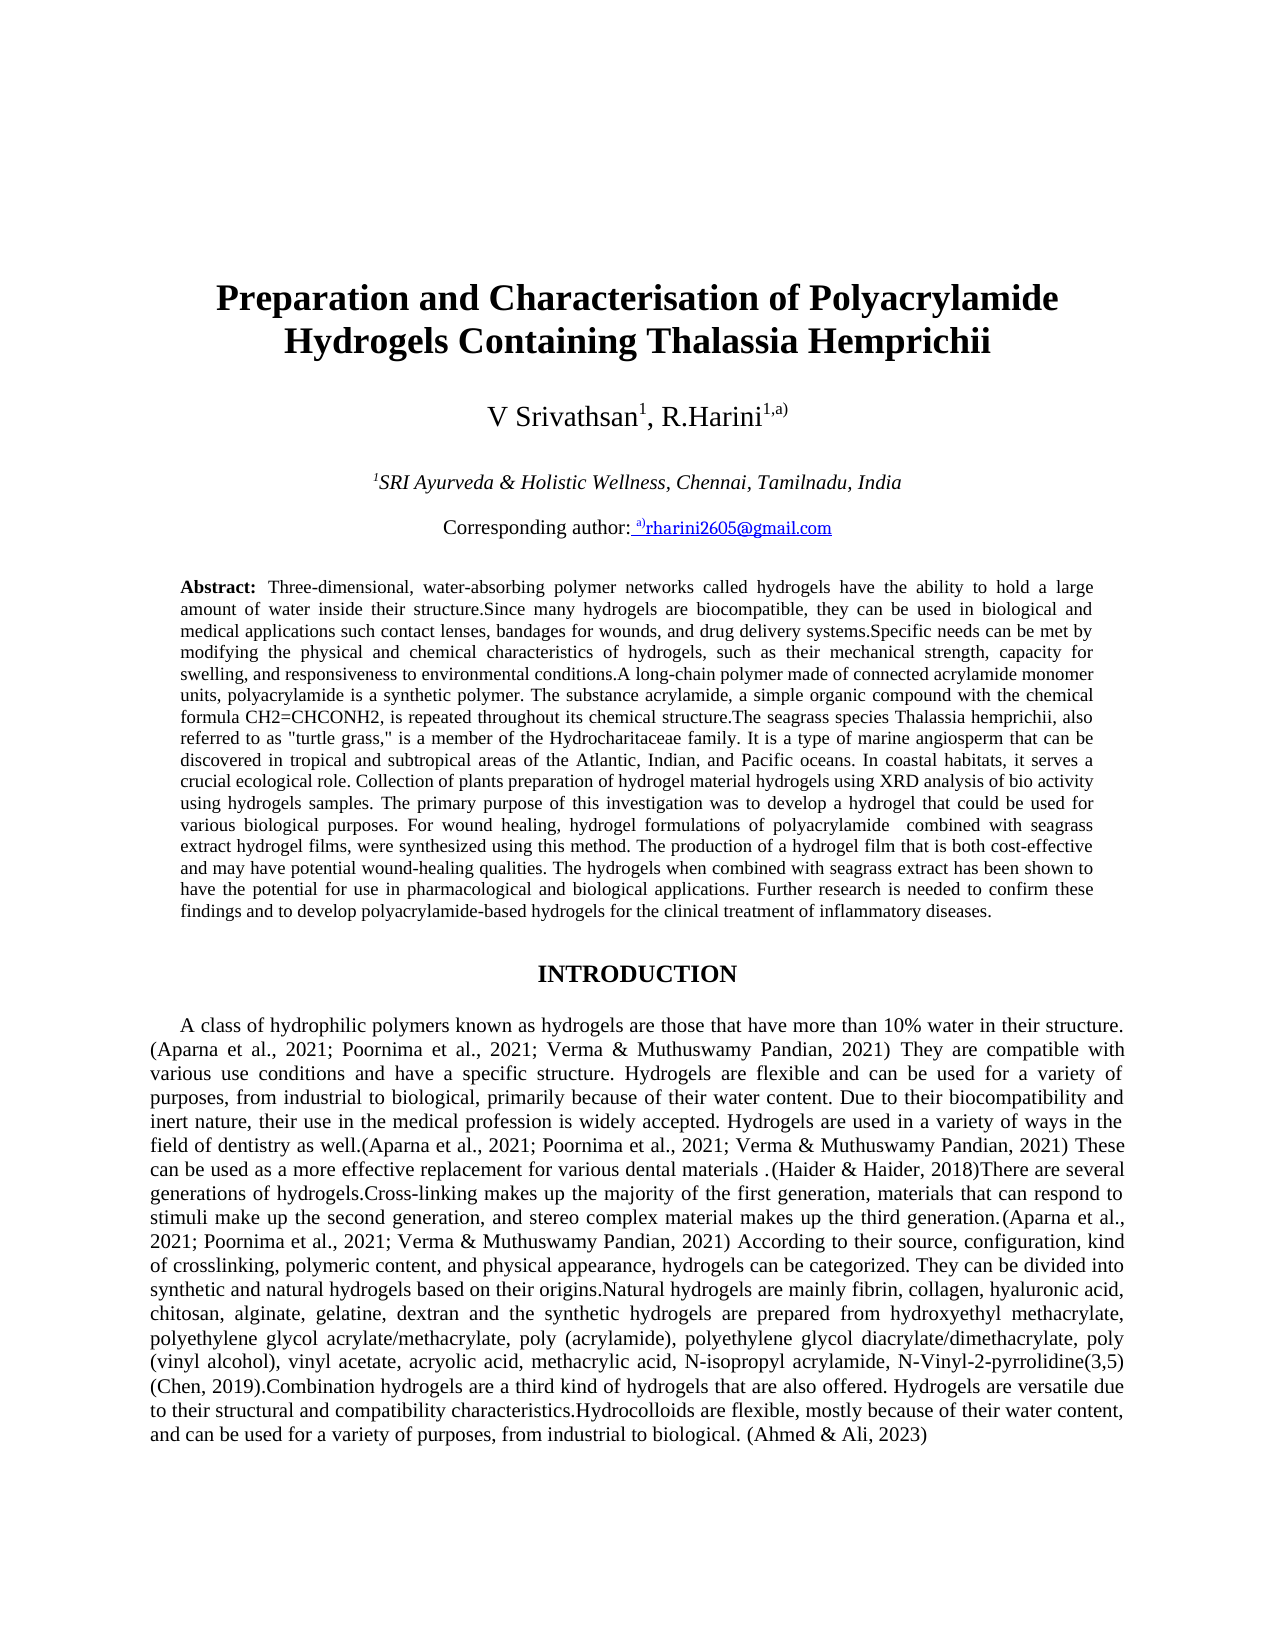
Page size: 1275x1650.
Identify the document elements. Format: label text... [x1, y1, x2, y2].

text 1SRI Ayurveda & Holistic Wellness, Chennai, Tamilnadu, India [150, 470, 1125, 494]
title Preparation and Characterisation of Polyacrylamide Hydrogels Containing Thalassia Hemprichii [150, 275, 1125, 361]
text Corresponding author: a)rharini2605@gmail.com [150, 515, 1125, 539]
text Abstract: Three-dimensional, water-absorbing polymer networks called hydrogels have the ability to hold a large amount of water inside their structure.Since many hydrogels are biocompatible, they can be used in biological and medical applications such contact lenses, bandages for wounds, and drug delivery systems.Specific needs can be met by modifying the physical and chemical characteristics of hydrogels, such as their mechanical strength, capacity for swelling, and responsiveness to environmental conditions.A long-chain polymer made of connected acrylamide monomer units, polyacrylamide is a synthetic polymer. The substance acrylamide, a simple organic compound with the chemical formula CH2=CHCONH2, is repeated throughout its chemical structure.The seagrass species Thalassia hemprichii, also referred to as "turtle grass," is a member of the Hydrocharitaceae family. It is a type of marine angiosperm that can be discovered in tropical and subtropical areas of the Atlantic, Indian, and Pacific oceans. In coastal habitats, it serves a crucial ecological role. Collection of plants preparation of hydrogel material hydrogels using XRD analysis of bio activity using hydrogels samples. ​​The primary purpose of this investigation was to develop a hydrogel that could be used for various biological purposes. For wound healing, hydrogel formulations of polyacrylamide combined with seagrass extract hydrogel films, were synthesized using this method. The production of a hydrogel film that is both cost-effective and may have potential wound-healing qualities. The hydrogels when combined with seagrass extract has been shown to have the potential for use in pharmacological and biological applications. Further research is needed to confirm these findings and to develop polyacrylamide-based hydrogels for the clinical treatment of inflammatory diseases. [180, 576, 1095, 921]
text V Srivathsan1, R.Harini1,a) [150, 399, 1125, 432]
subtitle INTRODUCTION [150, 959, 1125, 988]
text A class of hydrophilic polymers known as hydrogels are those that have more than 10% water in their structure.(Aparna et al., 2021; Poornima et al., 2021; Verma & Muthuswamy Pandian, 2021) They are compatible with various use conditions and have a specific structure. Hydrogels are flexible and can be used for a variety of purposes, from industrial to biological, primarily because of their water content. Due to their biocompatibility and inert nature, their use in the medical profession is widely accepted. Hydrogels are used in a variety of ways in the field of dentistry as well.(Aparna et al., 2021; Poornima et al., 2021; Verma & Muthuswamy Pandian, 2021) These can be used as a more effective replacement for various dental materials .(Haider & Haider, 2018)There are several generations of hydrogels.Cross-linking makes up the majority of the first generation, materials that can respond to stimuli make up the second generation, and stereo complex material makes up the third generation.(Aparna et al., 2021; Poornima et al., 2021; Verma & Muthuswamy Pandian, 2021) According to their source, configuration, kind of crosslinking, polymeric content, and physical appearance, hydrogels can be categorized. They can be divided into synthetic and natural hydrogels based on their origins.Natural hydrogels are mainly fibrin, collagen, hyaluronic acid, chitosan, alginate, gelatine, dextran and the synthetic hydrogels are prepared from hydroxyethyl methacrylate, polyethylene glycol acrylate/methacrylate, poly (acrylamide), polyethylene glycol diacrylate/dimethacrylate, poly (vinyl alcohol), vinyl acetate, acryolic acid, methacrylic acid, N-isopropyl acrylamide, N-Vinyl-2-pyrrolidine(3,5)(Chen, 2019).Combination hydrogels are a third kind of hydrogels that are also offered. Hydrogels are versatile due to their structural and compatibility characteristics.Hydrocolloids are flexible, mostly because of their water content, and can be used for a variety of purposes, from industrial to biological. (Ahmed & Ali, 2023) [150, 1013, 1125, 1446]
